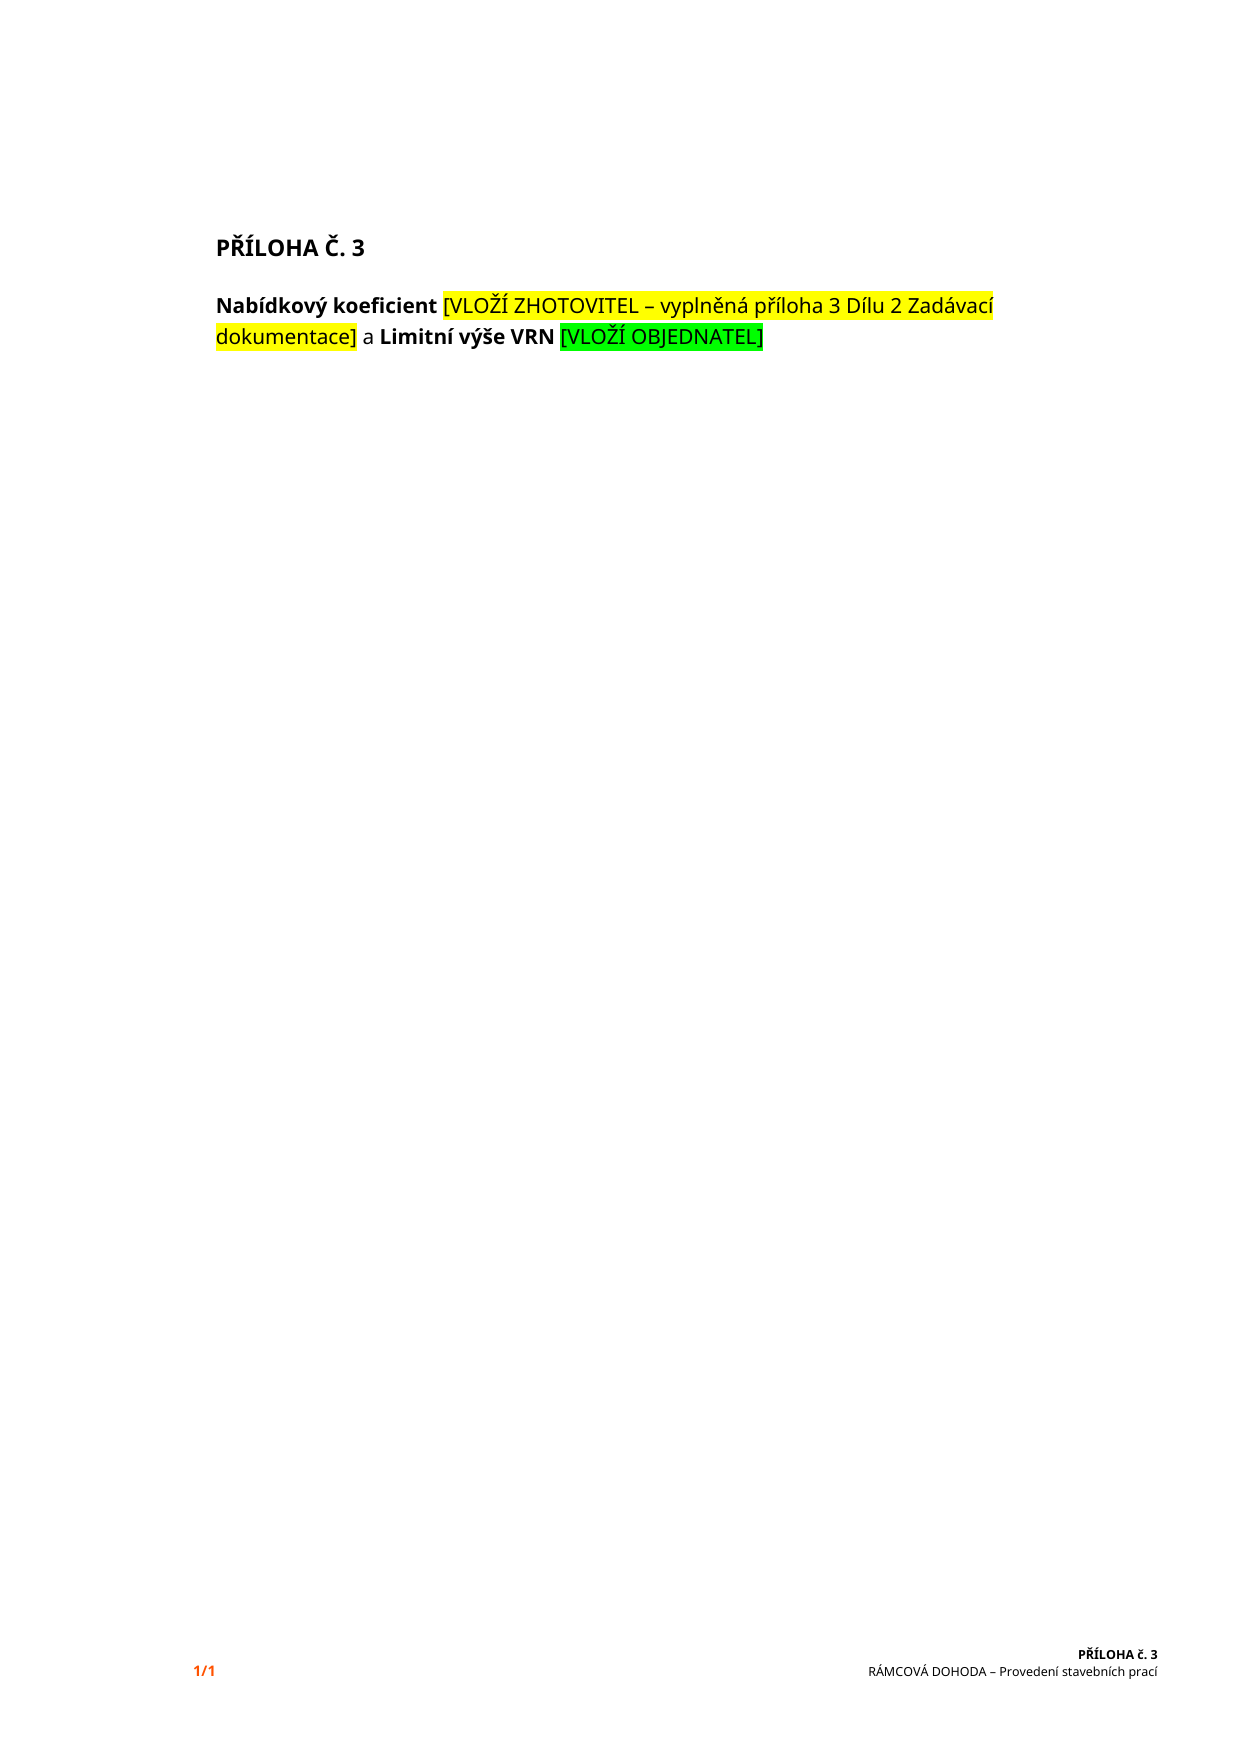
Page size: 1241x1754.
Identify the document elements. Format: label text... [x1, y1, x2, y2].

text Nabídkový koeficient [VLOŽÍ ZHOTOVITEL – vyplněná příloha 3 Dílu 2 Zadávací dokumentace] a Limitní výše VRN [VLOŽÍ OBJEDNATEL] [216, 291, 1093, 351]
text Příloha č. 3 [216, 232, 1093, 263]
